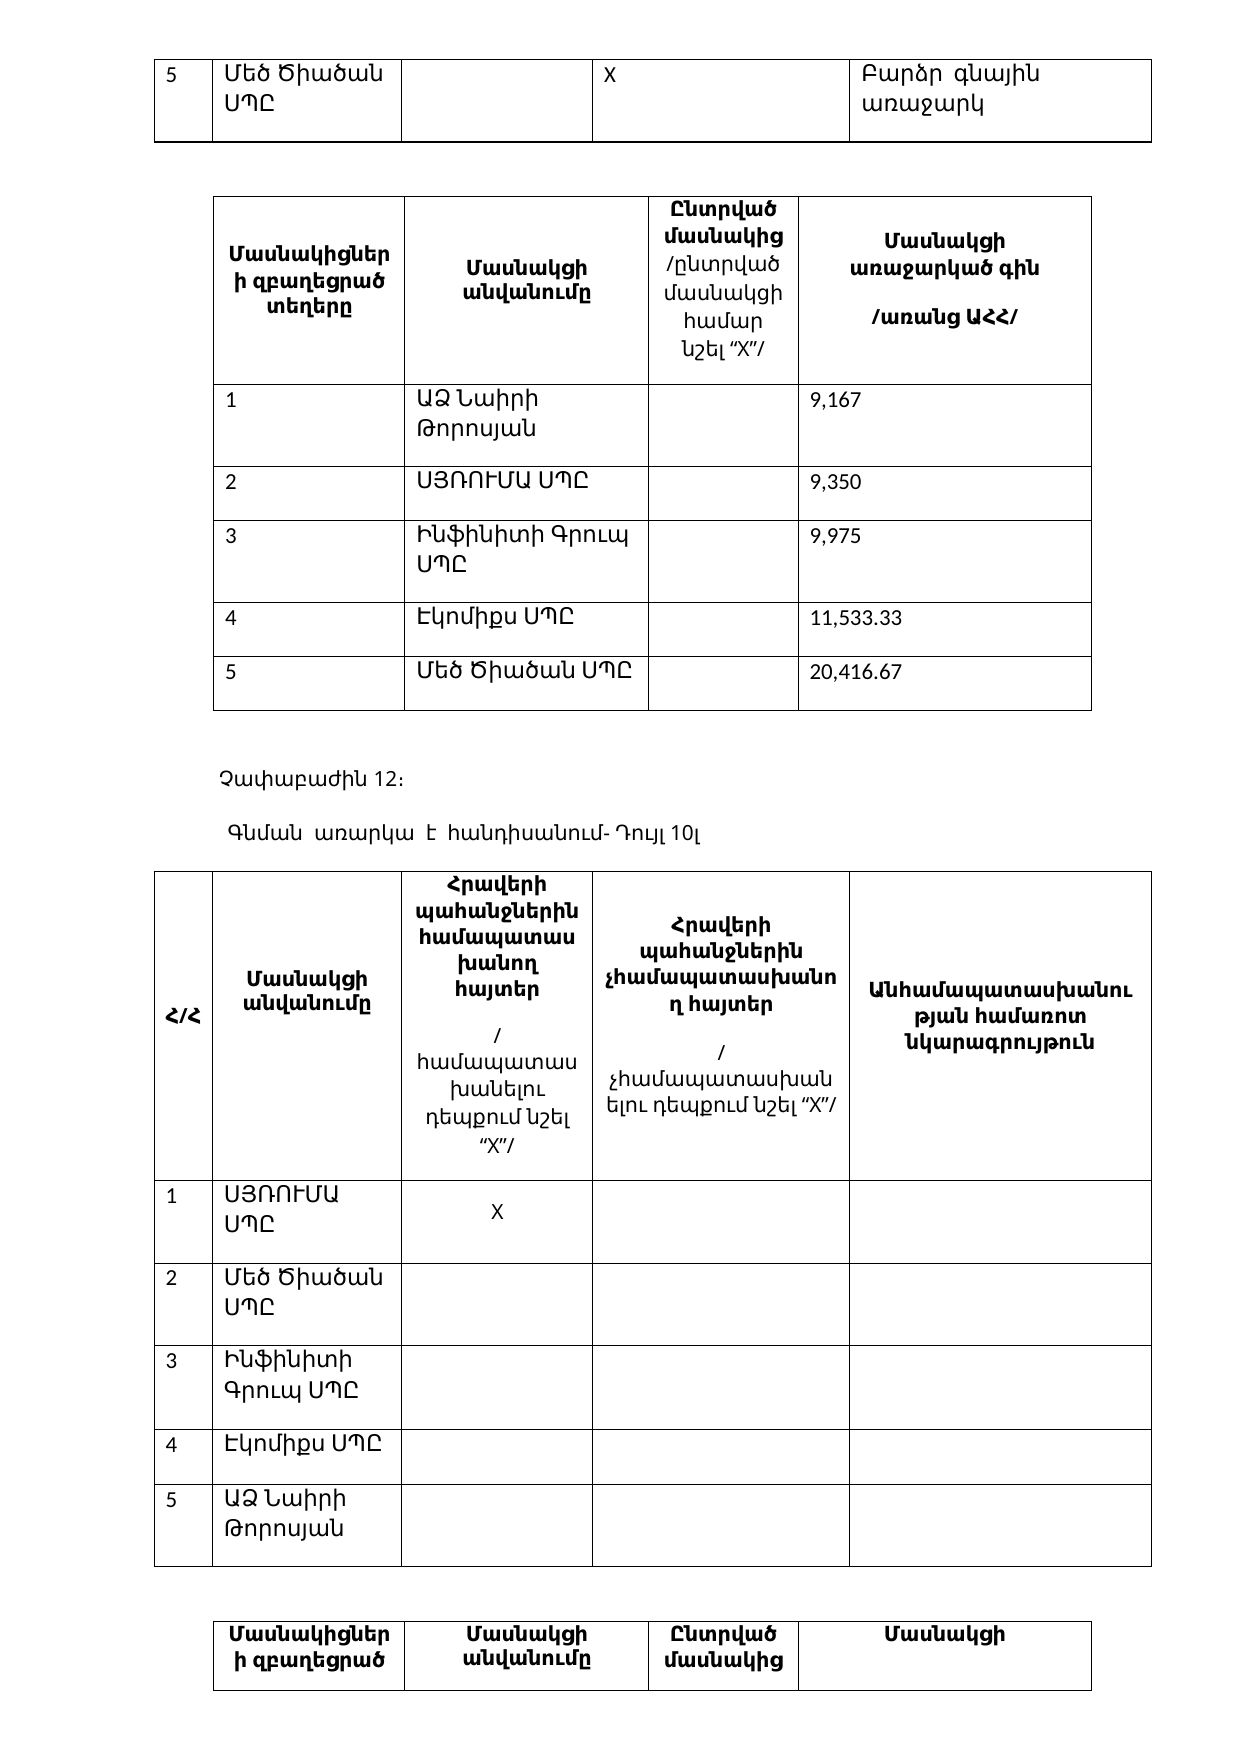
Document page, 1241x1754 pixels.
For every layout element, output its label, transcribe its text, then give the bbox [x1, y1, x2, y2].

table_cell [402, 60, 592, 141]
table_cell 11,533.33 [799, 603, 1091, 656]
table_cell 1 [155, 1181, 212, 1262]
table_cell [850, 1264, 1151, 1345]
text Չափաբաժին 12։ [153, 764, 1152, 793]
table_cell 5 [155, 1485, 212, 1566]
table_cell 1 [214, 385, 404, 466]
table_cell ՍՅՌՈՒՄԱ ՍՊԸ [405, 467, 648, 520]
table_cell [402, 1430, 592, 1484]
table_cell [593, 1430, 849, 1484]
table_cell ԱՁ Նաիրի Թորոսյան [213, 1485, 401, 1566]
table_header Մասնակցի անվանումը [405, 1622, 648, 1690]
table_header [214, 1622, 404, 1690]
table_cell X [402, 1181, 592, 1262]
table_header Մասնակցի անվանումը [213, 872, 401, 1180]
table_cell [402, 1346, 592, 1429]
table_cell 4 [214, 603, 404, 656]
text Գնման առարկա է հանդիսանում- Դույլ 10լ [153, 818, 1152, 846]
table_cell [649, 603, 798, 656]
table_cell Էկոմիքս ՍՊԸ [405, 603, 648, 656]
table_cell 3 [214, 521, 404, 602]
table_cell 5 [155, 60, 212, 141]
table_header Մասնակիցների զբաղեցրած տեղերը [214, 197, 404, 384]
table_header Մասնակցի առաջարկած գին /առանց ԱՀՀ/ [799, 197, 1091, 384]
table_header Հ/Հ [155, 872, 212, 1180]
table_cell 9,975 [799, 521, 1091, 602]
table_cell ՍՅՌՈՒՄԱ ՍՊԸ [213, 1181, 401, 1262]
table_cell [593, 1346, 849, 1429]
table_cell [593, 1181, 849, 1262]
table_cell Ինֆինիտի Գրուպ ՍՊԸ [405, 521, 648, 602]
table_header Մասնակցի անվանումը [405, 197, 648, 384]
table_cell [649, 467, 798, 520]
table_cell [593, 1485, 849, 1566]
table_cell [402, 1264, 592, 1345]
table_cell 20,416.67 [799, 657, 1091, 710]
table_header Անհամապատասխանության համառոտ նկարագրույթուն [850, 872, 1151, 1180]
table_cell ԱՁ Նաիրի Թորոսյան [405, 385, 648, 466]
table_cell [850, 1181, 1151, 1262]
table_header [799, 1622, 1091, 1690]
table_cell Էկոմիքս ՍՊԸ [213, 1430, 401, 1484]
table_cell [649, 521, 798, 602]
table_header Հրավերի պահանջներին չհամապատասխանող հայտեր /չհամապատասխանելու դեպքում նշել “X”/ [593, 872, 849, 1180]
table_header Հրավերի պահանջներին համապատասխանող հայտեր /համապատասխանելու դեպքում նշել “X”/ [402, 872, 592, 1180]
table_cell Ինֆինիտի Գրուպ ՍՊԸ [213, 1346, 401, 1429]
table_cell [850, 1346, 1151, 1429]
table_cell 3 [155, 1346, 212, 1429]
table_cell [649, 385, 798, 466]
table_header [649, 1622, 798, 1690]
table_cell 5 [214, 657, 404, 710]
table_cell [402, 1485, 592, 1566]
table_cell Մեծ Ծիածան ՍՊԸ [213, 1264, 401, 1345]
table_cell [850, 1485, 1151, 1566]
table_cell [593, 1264, 849, 1345]
table_cell Մեծ Ծիածան ՍՊԸ [405, 657, 648, 710]
table_cell [850, 1430, 1151, 1484]
table_cell Մեծ Ծիածան ՍՊԸ [213, 60, 401, 141]
table_cell 9,167 [799, 385, 1091, 466]
table_cell X [593, 60, 849, 141]
table_header Ընտրված մասնակից /ընտրված մասնակցի համար նշել “X”/ [649, 197, 798, 384]
table_cell [649, 657, 798, 710]
table_cell 4 [155, 1430, 212, 1484]
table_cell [850, 60, 1151, 141]
table_cell 2 [214, 467, 404, 520]
table_cell 2 [155, 1264, 212, 1345]
table_cell 9,350 [799, 467, 1091, 520]
